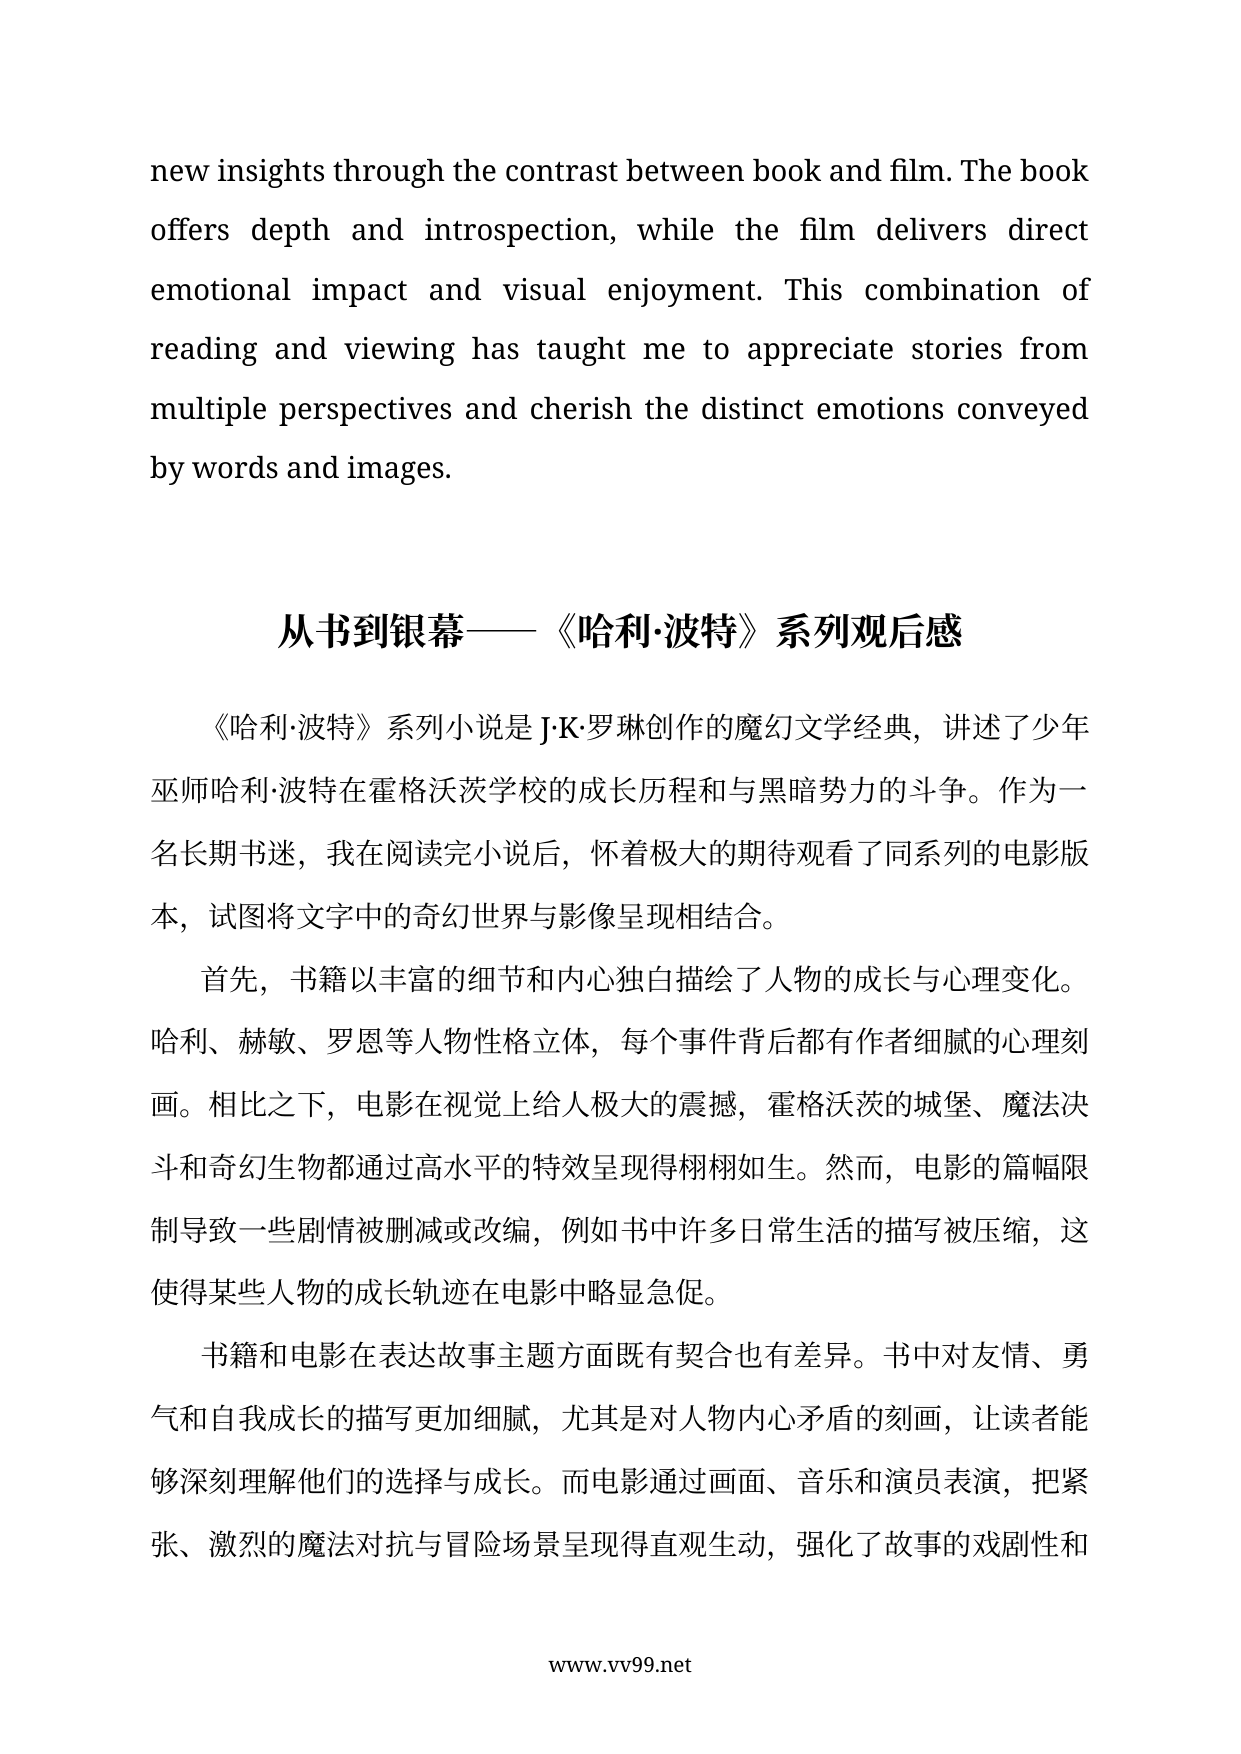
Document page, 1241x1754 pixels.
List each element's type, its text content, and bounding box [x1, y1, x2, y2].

text 《哈利·波特》系列小说是J·K·罗琳创作的魔幻文学经典，讲述了少年巫师哈利·波特在霍格沃茨学校的成长历程和与黑暗势力的斗争。作为一名长期书迷，我在阅读完小说后，怀着极大的期待观看了同系列的电影版本，试图将文字中的奇幻世界与影像呈现相结合。 [150, 705, 1090, 935]
subtitle 从书到银幕——《哈利·波特》系列观后感 [150, 603, 1090, 657]
text 首先，书籍以丰富的细节和内心独白描绘了人物的成长与心理变化。哈利、赫敏、罗恩等人物性格立体，每个事件背后都有作者细腻的心理刻画。相比之下，电影在视觉上给人极大的震撼，霍格沃茨的城堡、魔法决斗和奇幻生物都通过高水平的特效呈现得栩栩如生。然而，电影的篇幅限制导致一些剧情被删减或改编，例如书中许多日常生活的描写被压缩，这使得某些人物的成长轨迹在电影中略显急促。 [150, 956, 1090, 1312]
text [150, 1333, 1090, 1563]
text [150, 150, 1090, 487]
